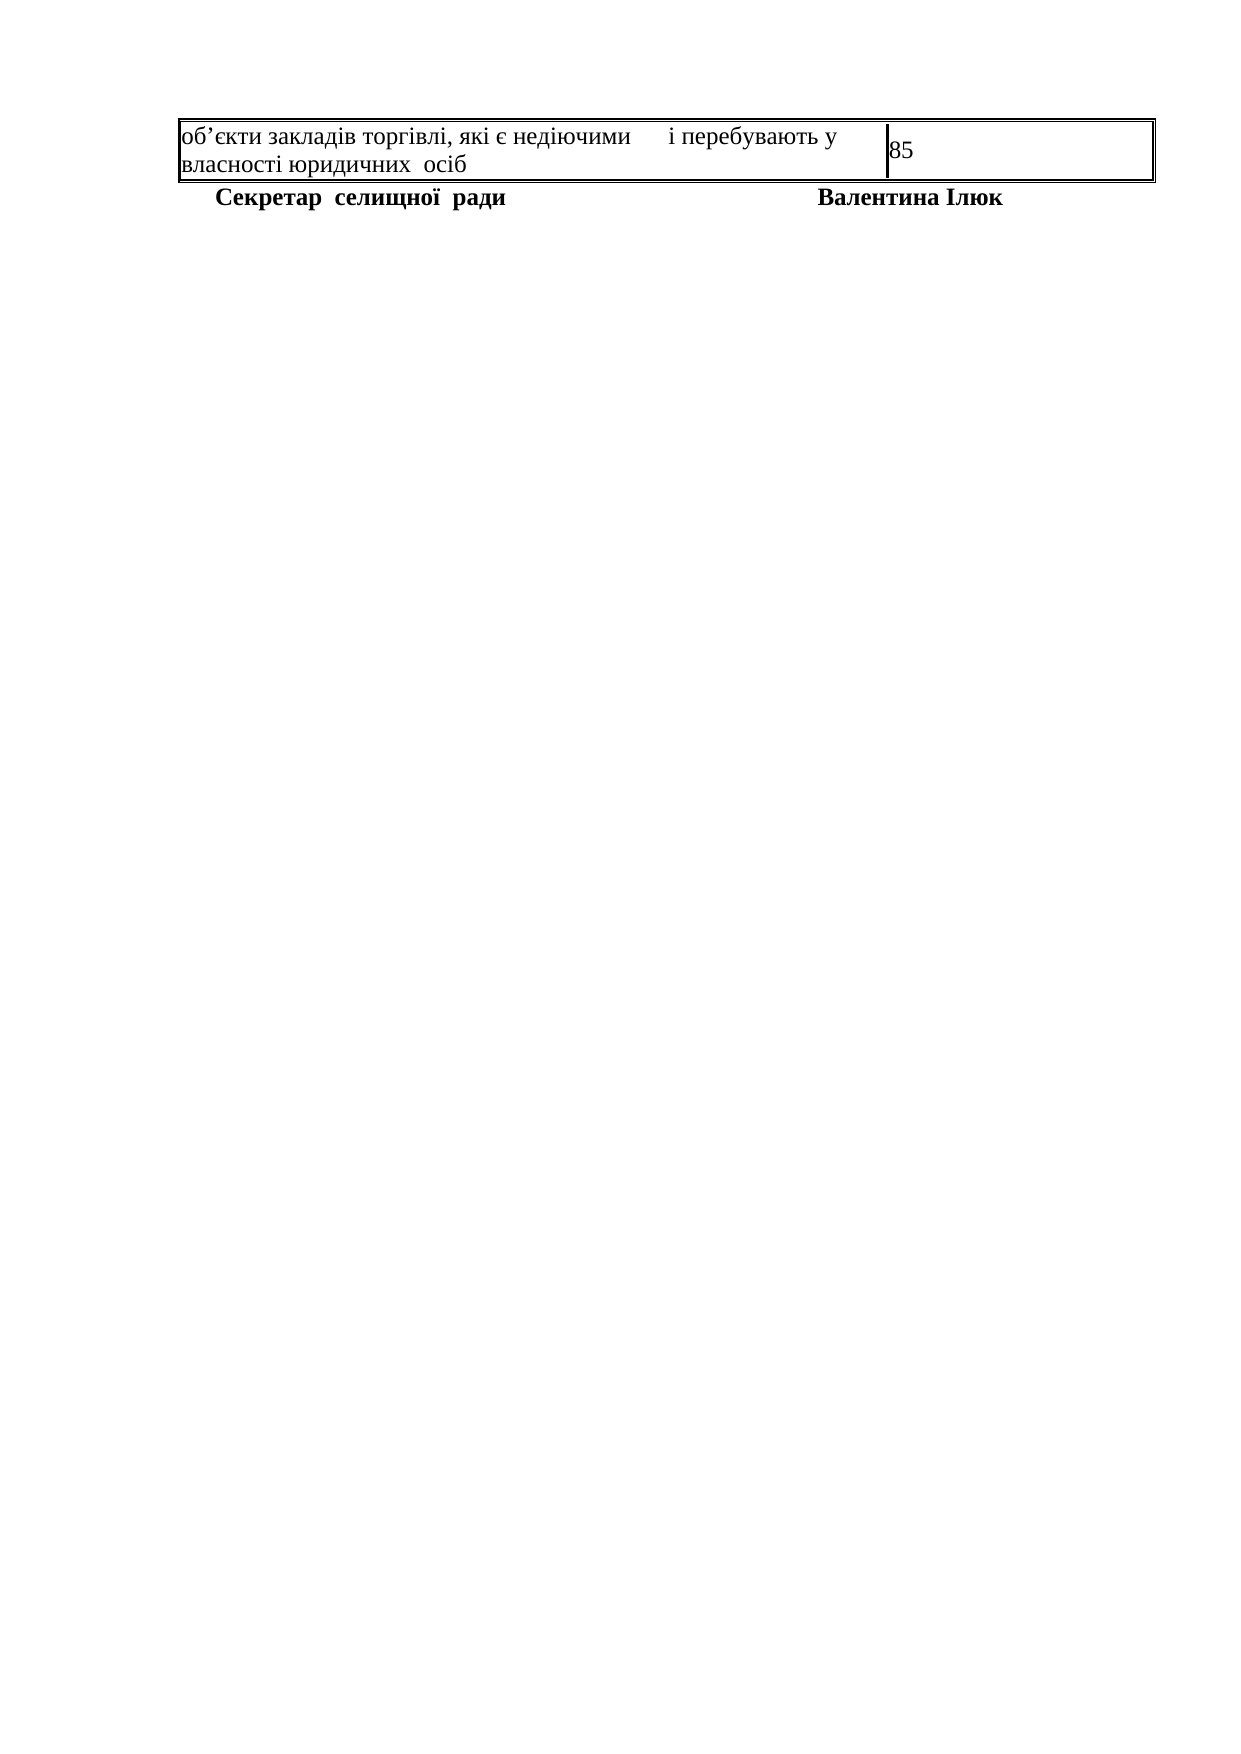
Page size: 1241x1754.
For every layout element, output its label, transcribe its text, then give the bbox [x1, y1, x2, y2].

table_cell об’єкти закладів торгівлі, які є недіючими і перебувають у власності юридичних осіб [181, 122, 887, 179]
text Секретар селищної ради Валентина Ілюк [177, 182, 1152, 211]
table_cell 85 [887, 122, 1152, 179]
